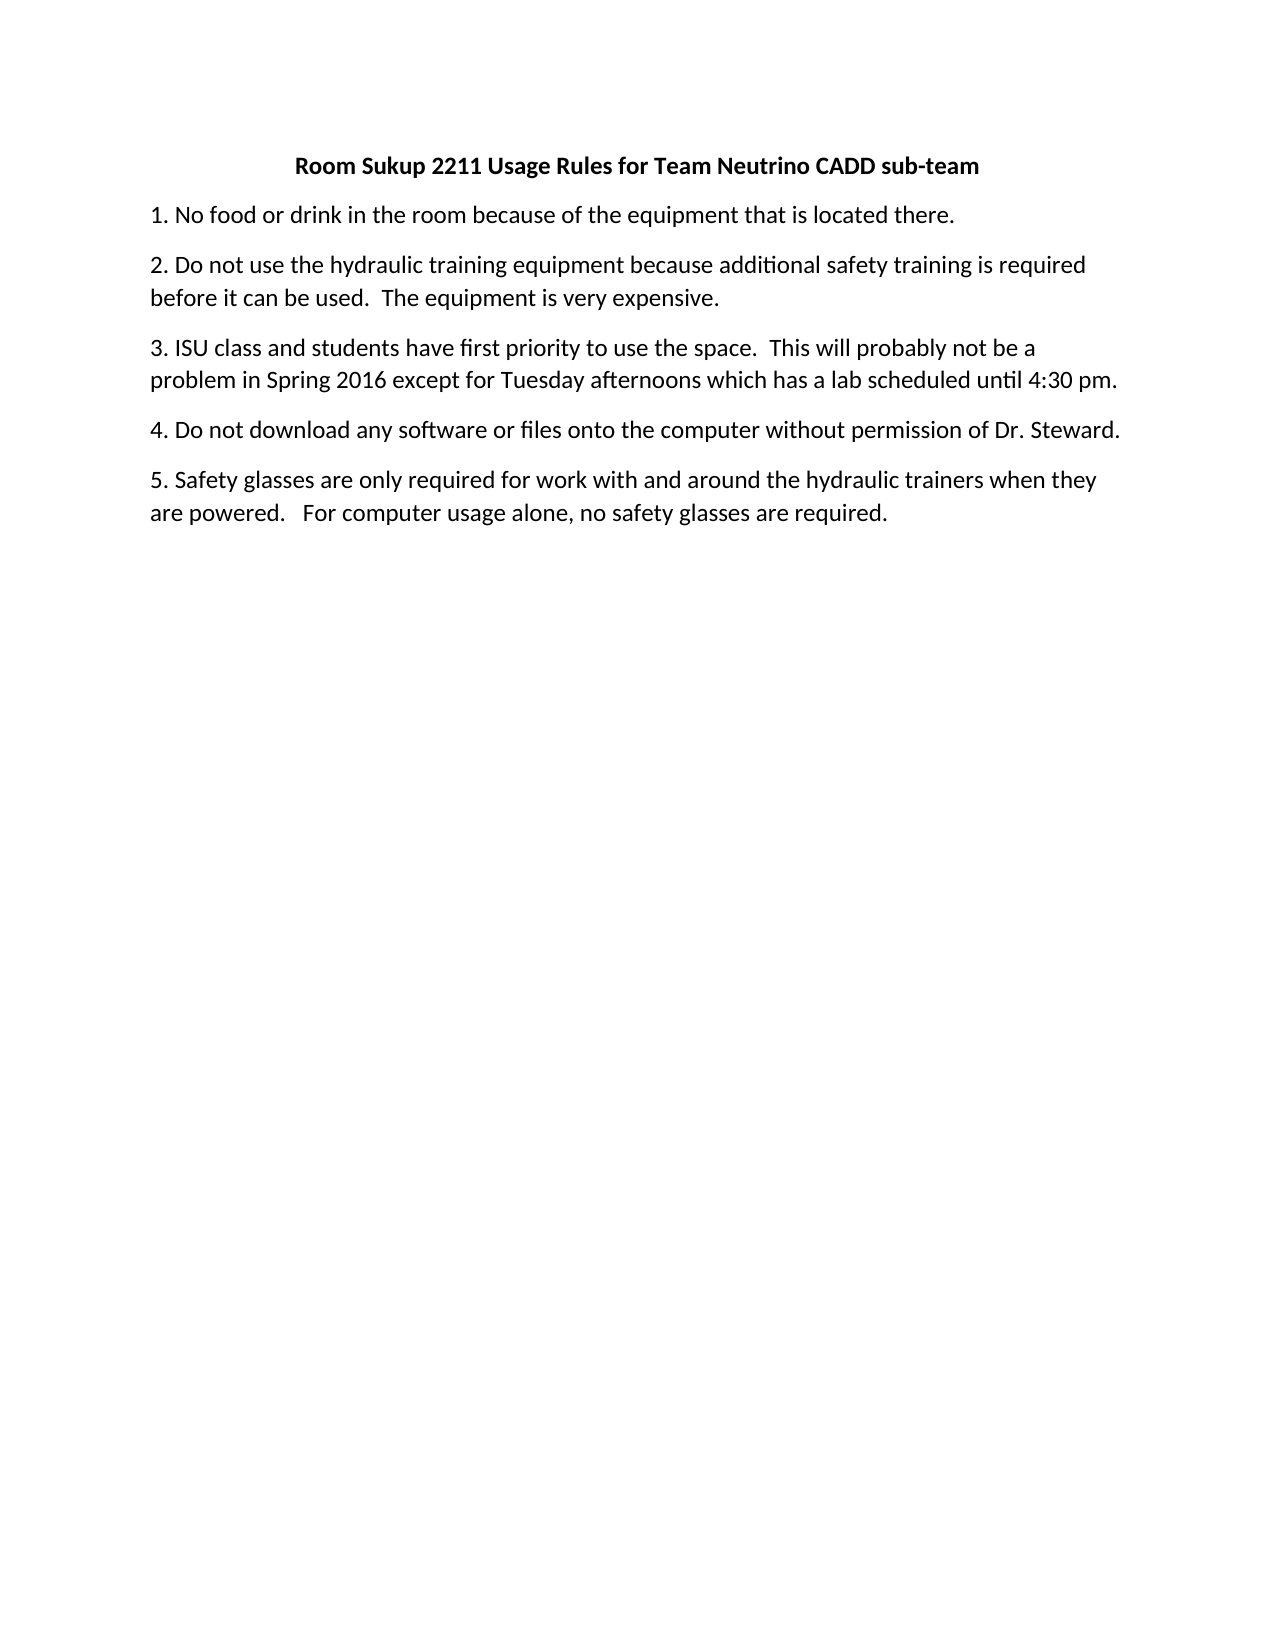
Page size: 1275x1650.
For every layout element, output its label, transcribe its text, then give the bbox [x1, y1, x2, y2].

text 3. ISU class and students have first priority to use the space. This will probably not be a problem in Spring 2016 except for Tuesday afternoons which has a lab scheduled until 4:30 pm. [150, 332, 1125, 395]
text 2. Do not use the hydraulic training equipment because additional safety training is required before it can be used. The equipment is very expensive. [150, 249, 1125, 313]
text 4. Do not download any software or files onto the computer without permission of Dr. Steward. [150, 414, 1125, 445]
text 5. Safety glasses are only required for work with and around the hydraulic trainers when they are powered. For computer usage alone, no safety glasses are required. [150, 464, 1125, 527]
text 1. No food or drink in the room because of the equipment that is located there. [150, 199, 1125, 230]
text Room Sukup 2211 Usage Rules for Team Neutrino CADD sub-team [150, 150, 1125, 181]
